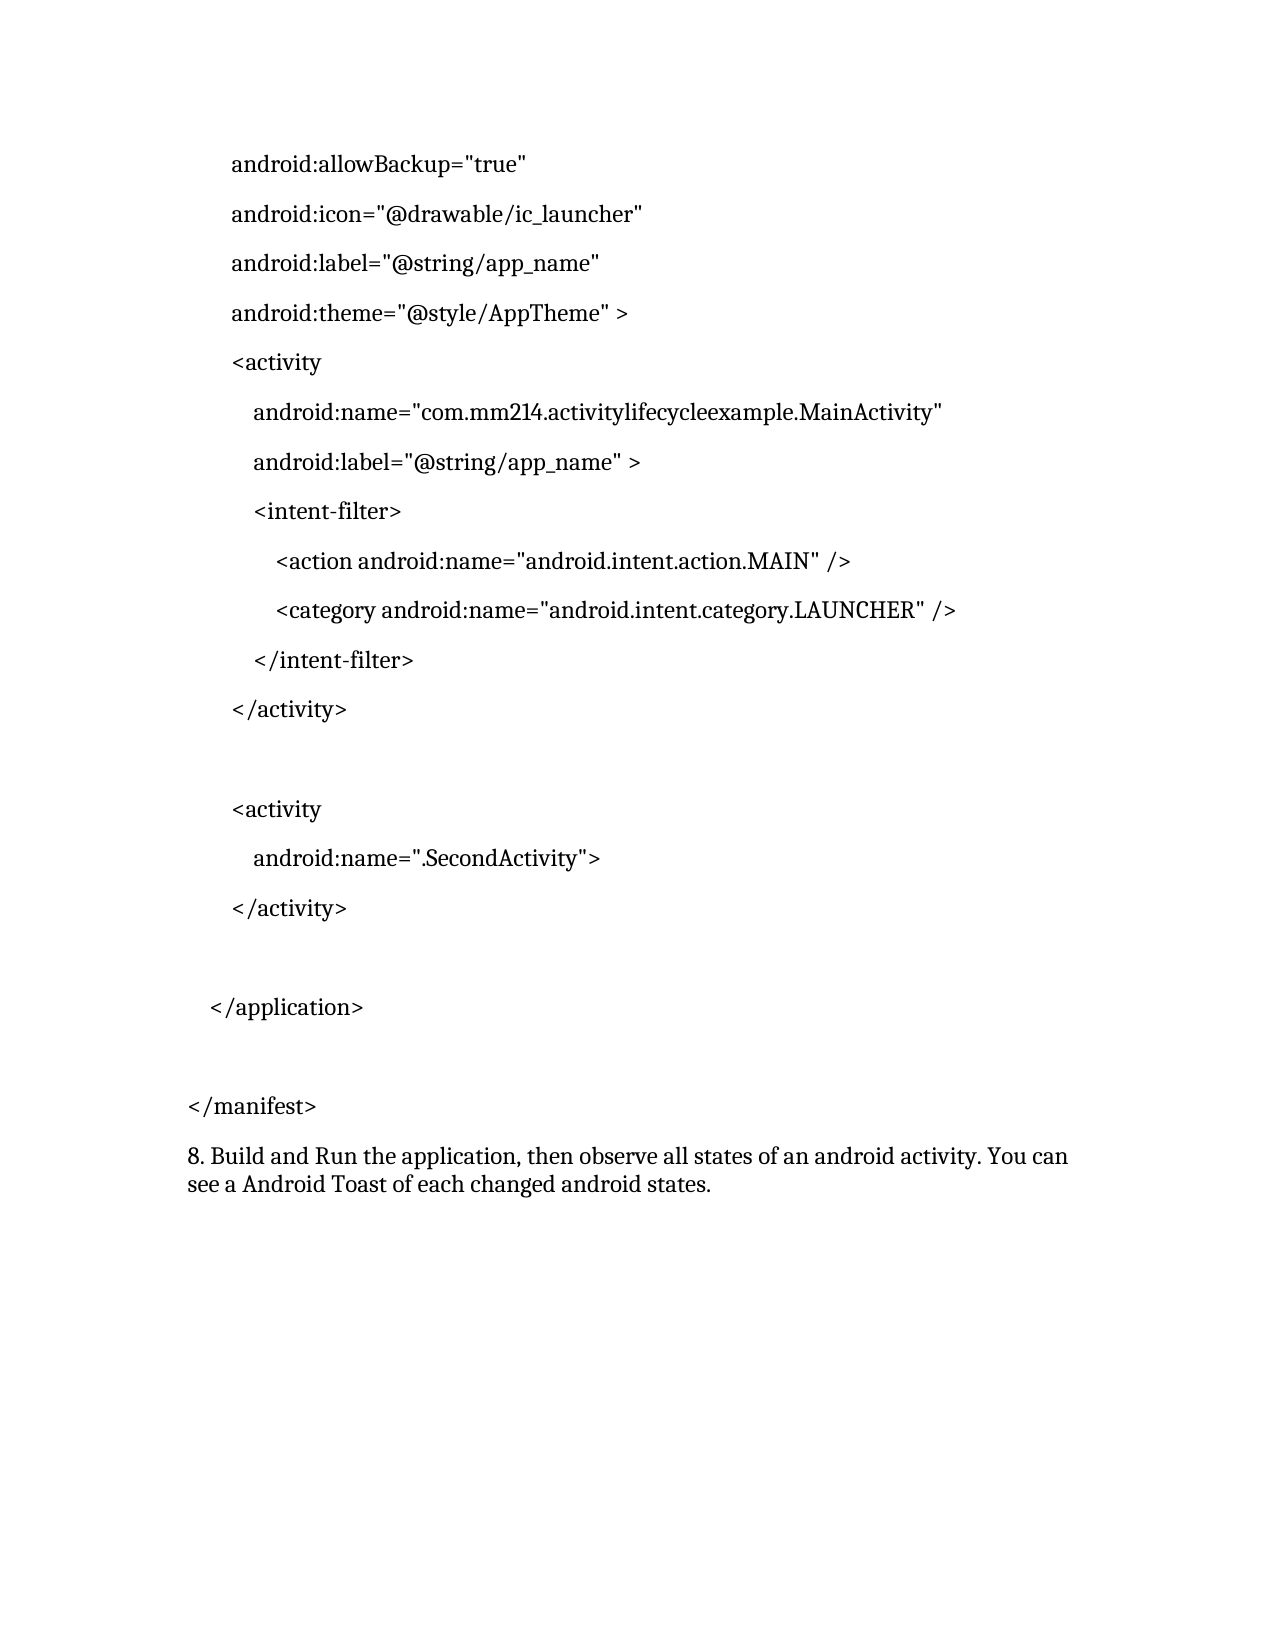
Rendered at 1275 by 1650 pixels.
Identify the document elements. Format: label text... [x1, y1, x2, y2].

text </application> [187, 993, 1087, 1022]
text android:label="@string/app_name" > [187, 447, 1087, 476]
text <activity [187, 348, 1087, 377]
text <activity [187, 794, 1087, 823]
text </intent-filter> [187, 646, 1087, 674]
text <action android:name="android.intent.action.MAIN" /> [187, 547, 1087, 575]
text <category android:name="android.intent.category.LAUNCHER" /> [187, 596, 1087, 625]
text <intent-filter> [187, 497, 1087, 526]
text android:allowBackup="true" [187, 150, 1087, 179]
text android:theme="@style/AppTheme" > [187, 299, 1087, 327]
text </manifest> [187, 1092, 1087, 1121]
text 8. Build and Run the application, then observe all states of an android activity. You can see a Android Toast of each changed android states. [187, 1142, 1087, 1199]
text </activity> [187, 894, 1087, 922]
text android:name=".SecondActivity"> [187, 844, 1087, 873]
text </activity> [187, 695, 1087, 724]
text android:name="com.mm214.activitylifecycleexample.MainActivity" [187, 398, 1087, 427]
text android:icon="@drawable/ic_launcher" [187, 199, 1087, 228]
text android:label="@string/app_name" [187, 249, 1087, 278]
